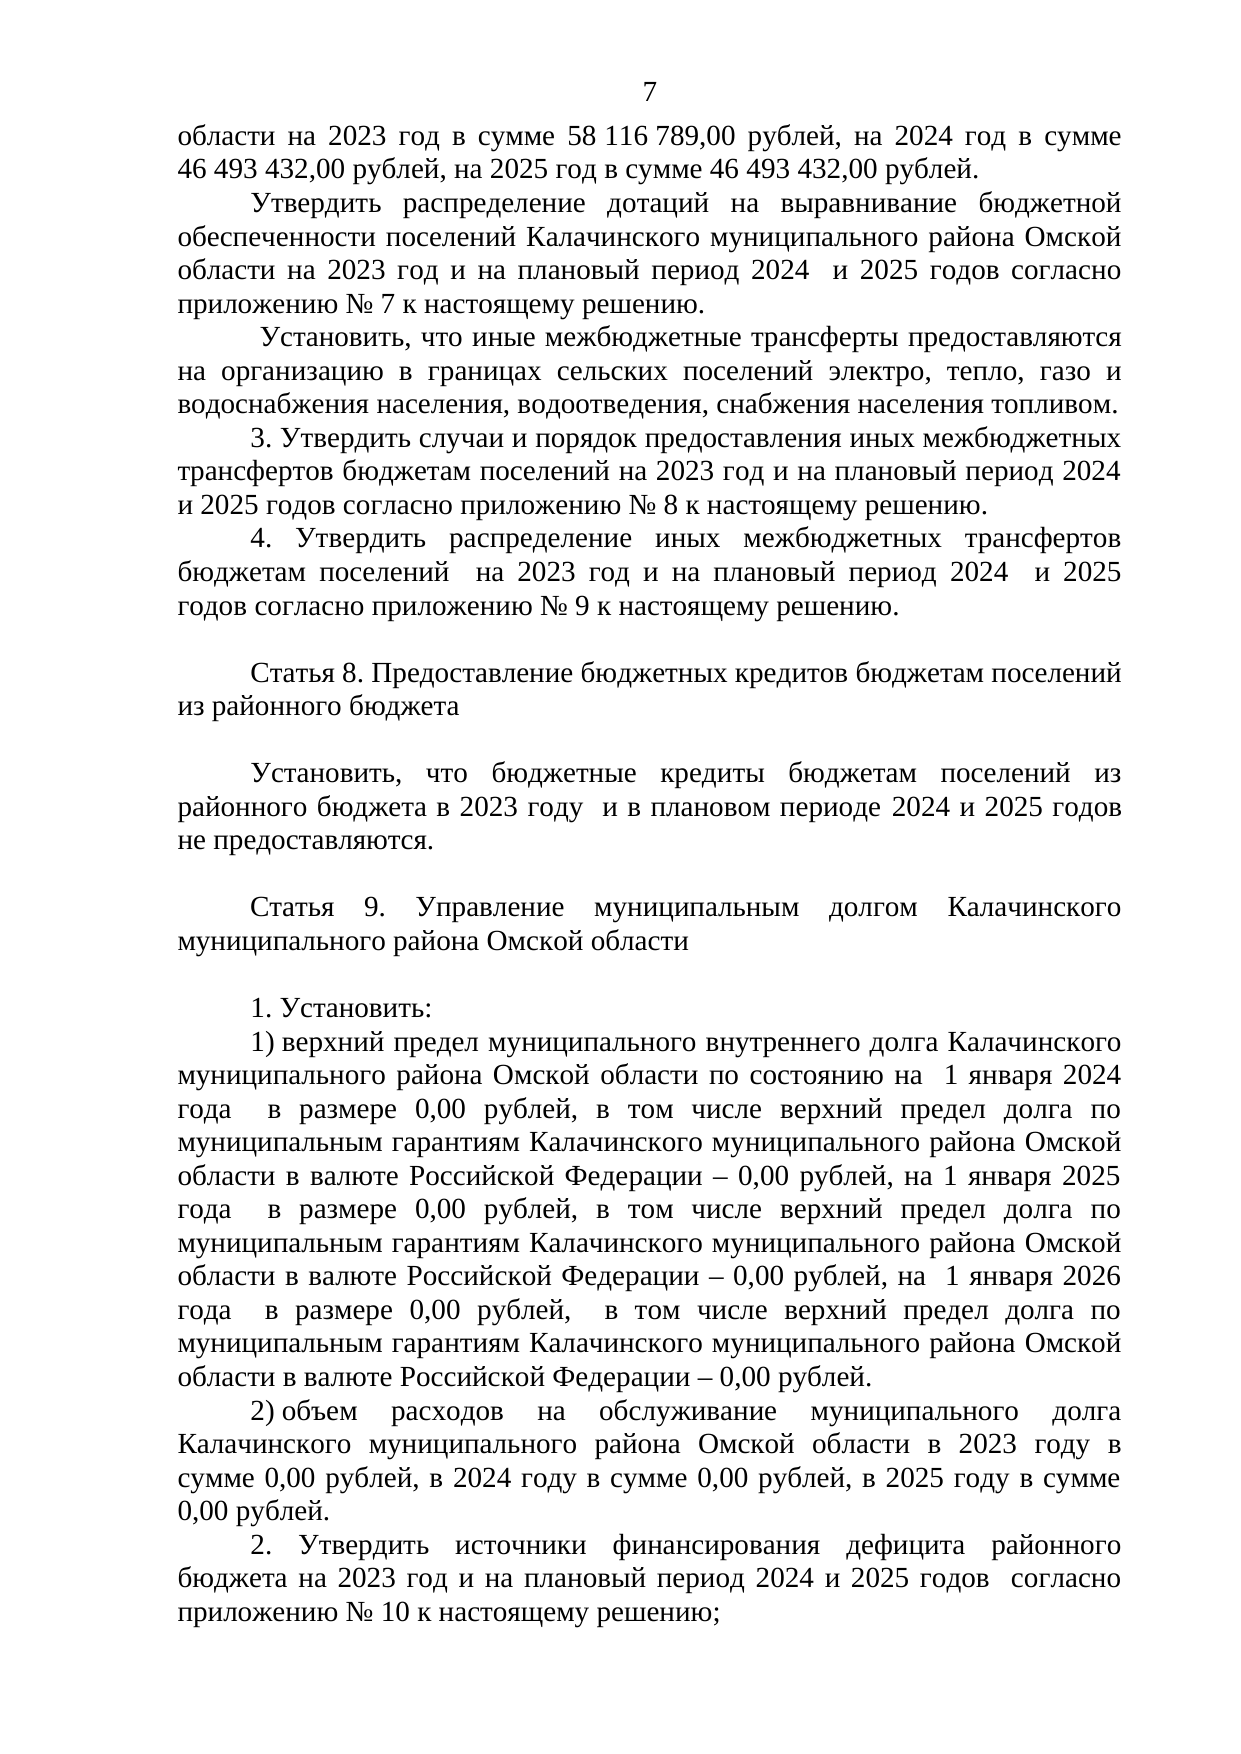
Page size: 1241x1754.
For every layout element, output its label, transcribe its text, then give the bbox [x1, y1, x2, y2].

text 4. Утвердить распределение иных межбюджетных трансфертов бюджетам поселений на 2023 год и на плановый период 2024 и 2025 годов согласно приложению № 9 к настоящему решению. [177, 521, 1122, 621]
text Статья 8. Предоставление бюджетных кредитов бюджетам поселений из районного бюджета [177, 655, 1122, 722]
text 3. Утвердить случаи и порядок предоставления иных межбюджетных трансфертов бюджетам поселений на 2023 год и на плановый период 2024 и 2025 годов согласно приложению № 8 к настоящему решению. [177, 420, 1122, 521]
text Статья 9. Управление муниципальным долгом Калачинского муниципального района Омской области [177, 889, 1122, 957]
text 1. Установить: [177, 990, 1122, 1024]
text Утвердить распределение дотаций на выравнивание бюджетной обеспеченности поселений Калачинского муниципального района Омской области на 2023 год и на плановый период 2024 и 2025 годов согласно приложению № 7 к настоящему решению. [177, 185, 1122, 319]
text 2) объем расходов на обслуживание муниципального долга Калачинского муниципального района Омской области в 2023 году в сумме 0,00 рублей, в 2024 году в сумме 0,00 рублей, в 2025 году в сумме 0,00 рублей. [177, 1393, 1122, 1527]
text Установить, что иные межбюджетные трансферты предоставляются на организацию в границах сельских поселений электро, тепло, газо и водоснабжения населения, водоотведения, снабжения населения топливом. [177, 319, 1122, 420]
text 1) верхний предел муниципального внутреннего долга Калачинского муниципального района Омской области по состоянию на 1 января 2024 года в размере 0,00 рублей, в том числе верхний предел долга по муниципальным гарантиям Калачинского муниципального района Омской области в валюте Российской Федерации – 0,00 рублей, на 1 января 2025 года в размере 0,00 рублей, в том числе верхний предел долга по муниципальным гарантиям Калачинского муниципального района Омской области в валюте Российской Федерации – 0,00 рублей, на 1 января 2026 года в размере 0,00 рублей, в том числе верхний предел долга по муниципальным гарантиям Калачинского муниципального района Омской области в валюте Российской Федерации – 0,00 рублей. [177, 1024, 1122, 1393]
text 2. Утвердить источники финансирования дефицита районного бюджета на 2023 год и на плановый период 2024 и 2025 годов согласно приложению № 10 к настоящему решению; [177, 1527, 1122, 1627]
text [177, 118, 1122, 185]
text Установить, что бюджетные кредиты бюджетам поселений из районного бюджета в 2023 году и в плановом периоде 2024 и 2025 годов не предоставляются. [177, 755, 1122, 856]
